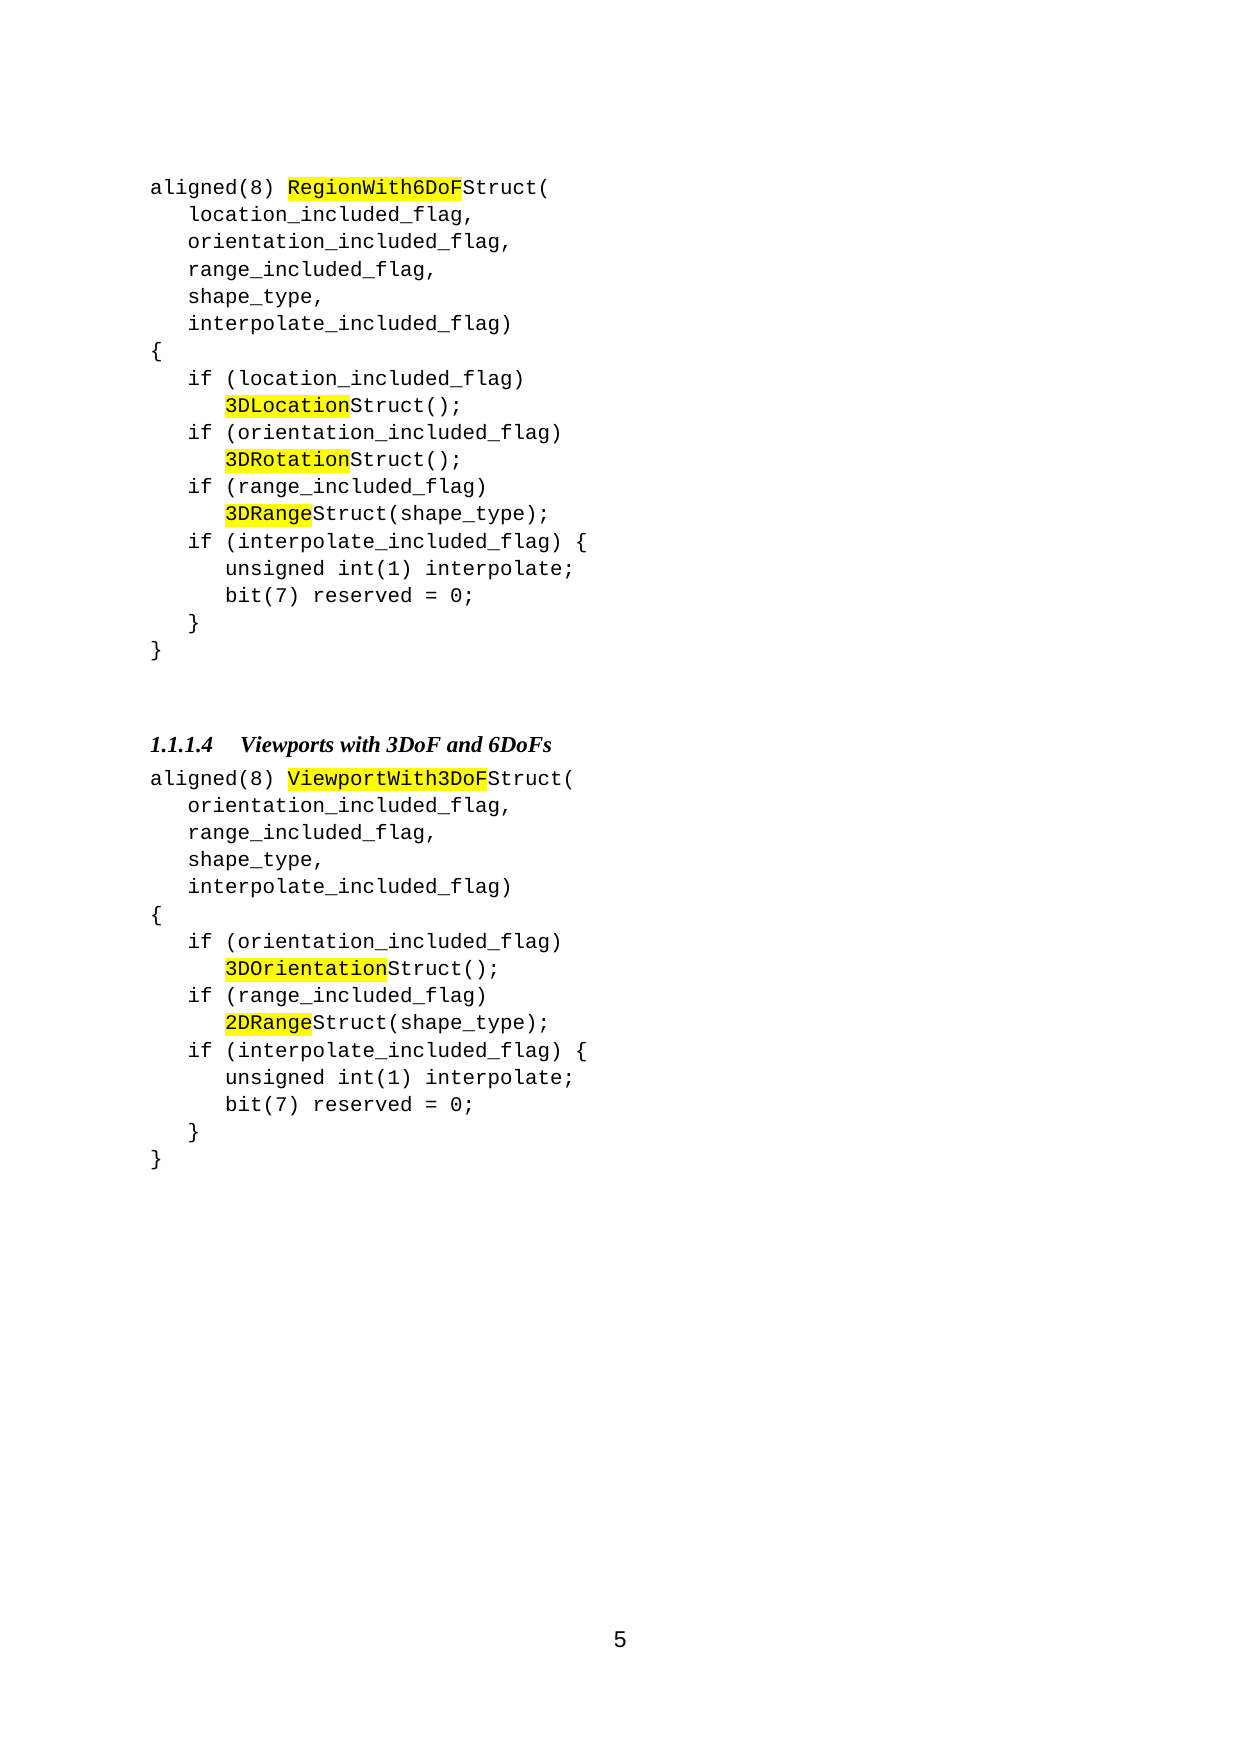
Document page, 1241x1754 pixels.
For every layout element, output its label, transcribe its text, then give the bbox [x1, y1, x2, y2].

list Viewports with 3DoF and 6DoFs [150, 731, 1090, 758]
text aligned(8) RegionWith6DoFStruct( location_included_flag, orientation_included_flag, range_included_flag, shape_type, interpolate_included_flag) { if (location_included_flag) 3DLocationStruct(); if (orientation_included_flag) 3DRotationStruct(); if (range_included_flag) 3DRangeStruct(shape_type); if (interpolate_included_flag) { unsigned int(1) interpolate; bit(7) reserved = 0; } } [150, 177, 1090, 663]
text aligned(8) ViewportWith3DoFStruct( orientation_included_flag, range_included_flag, shape_type, interpolate_included_flag) { if (orientation_included_flag) 3DOrientationStruct(); if (range_included_flag) 2DRangeStruct(shape_type); if (interpolate_included_flag) { unsigned int(1) interpolate; bit(7) reserved = 0; } } [150, 768, 1090, 1172]
